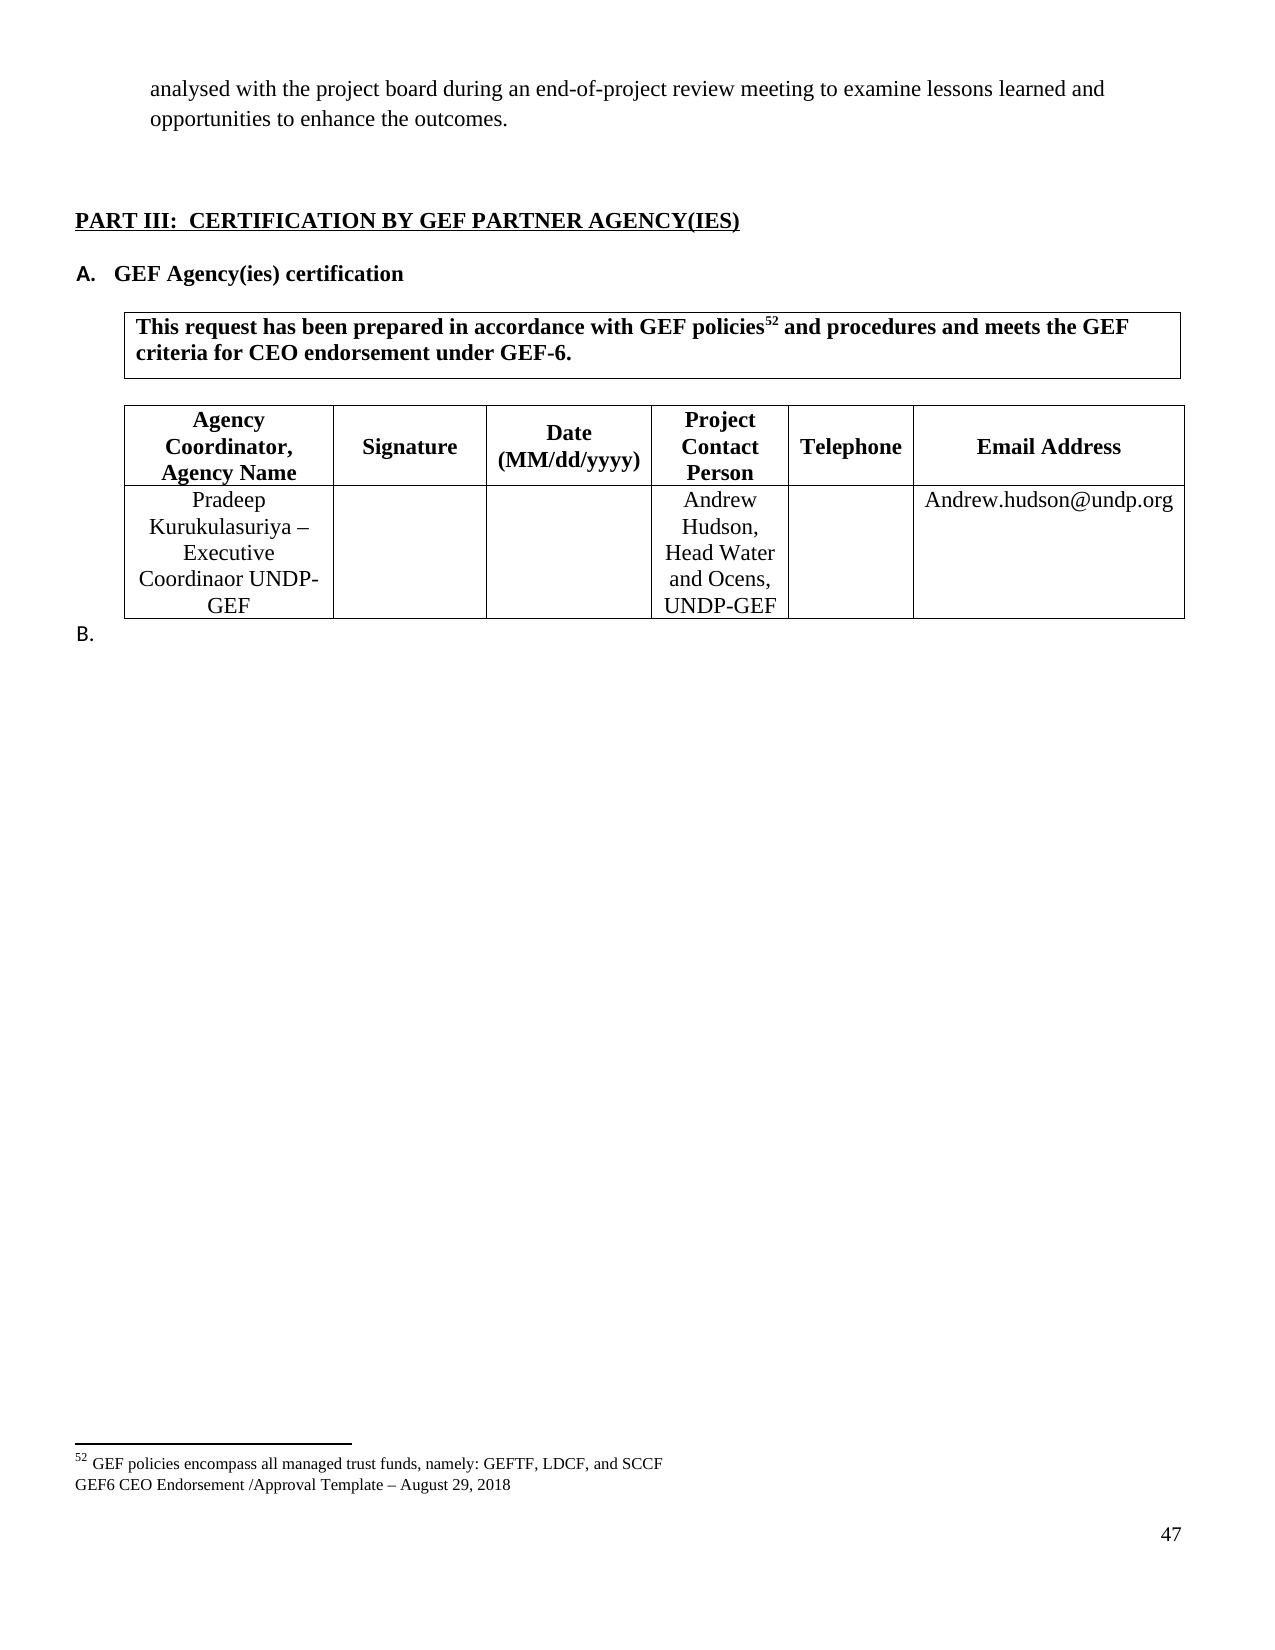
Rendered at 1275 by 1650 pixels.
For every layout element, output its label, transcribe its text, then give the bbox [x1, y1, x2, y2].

text PART iII: certification by gef partner agency(ies) [75, 207, 1181, 234]
table_cell [789, 486, 913, 618]
list GEF_CEOENDR_60 [76, 619, 1181, 647]
list GEF Agency(ies) certification [76, 259, 1181, 287]
table_header Date (MM/dd/yyyy) [487, 406, 651, 485]
table_header This request has been prepared in accordance with GEF policies and procedures and meets the GEF criteria for CEO endorsement under GEF-6. [125, 313, 1180, 378]
table_cell [334, 486, 486, 618]
table_cell Pradeep Kurukulasuriya – Executive Coordinaor UNDP-GEF [125, 486, 333, 618]
table_cell Andrew Hudson, Head Water and Ocens, UNDP-GEF [652, 486, 788, 618]
table_header Agency Coordinator, Agency Name [125, 406, 333, 485]
table_header Signature [334, 406, 486, 485]
table_header Telephone [789, 406, 913, 485]
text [150, 75, 1181, 132]
table_header Email Address [914, 406, 1184, 485]
table_header Project Contact Person [652, 406, 788, 485]
table_cell [487, 486, 651, 618]
table_cell Andrew.hudson@undp.org [914, 486, 1184, 618]
